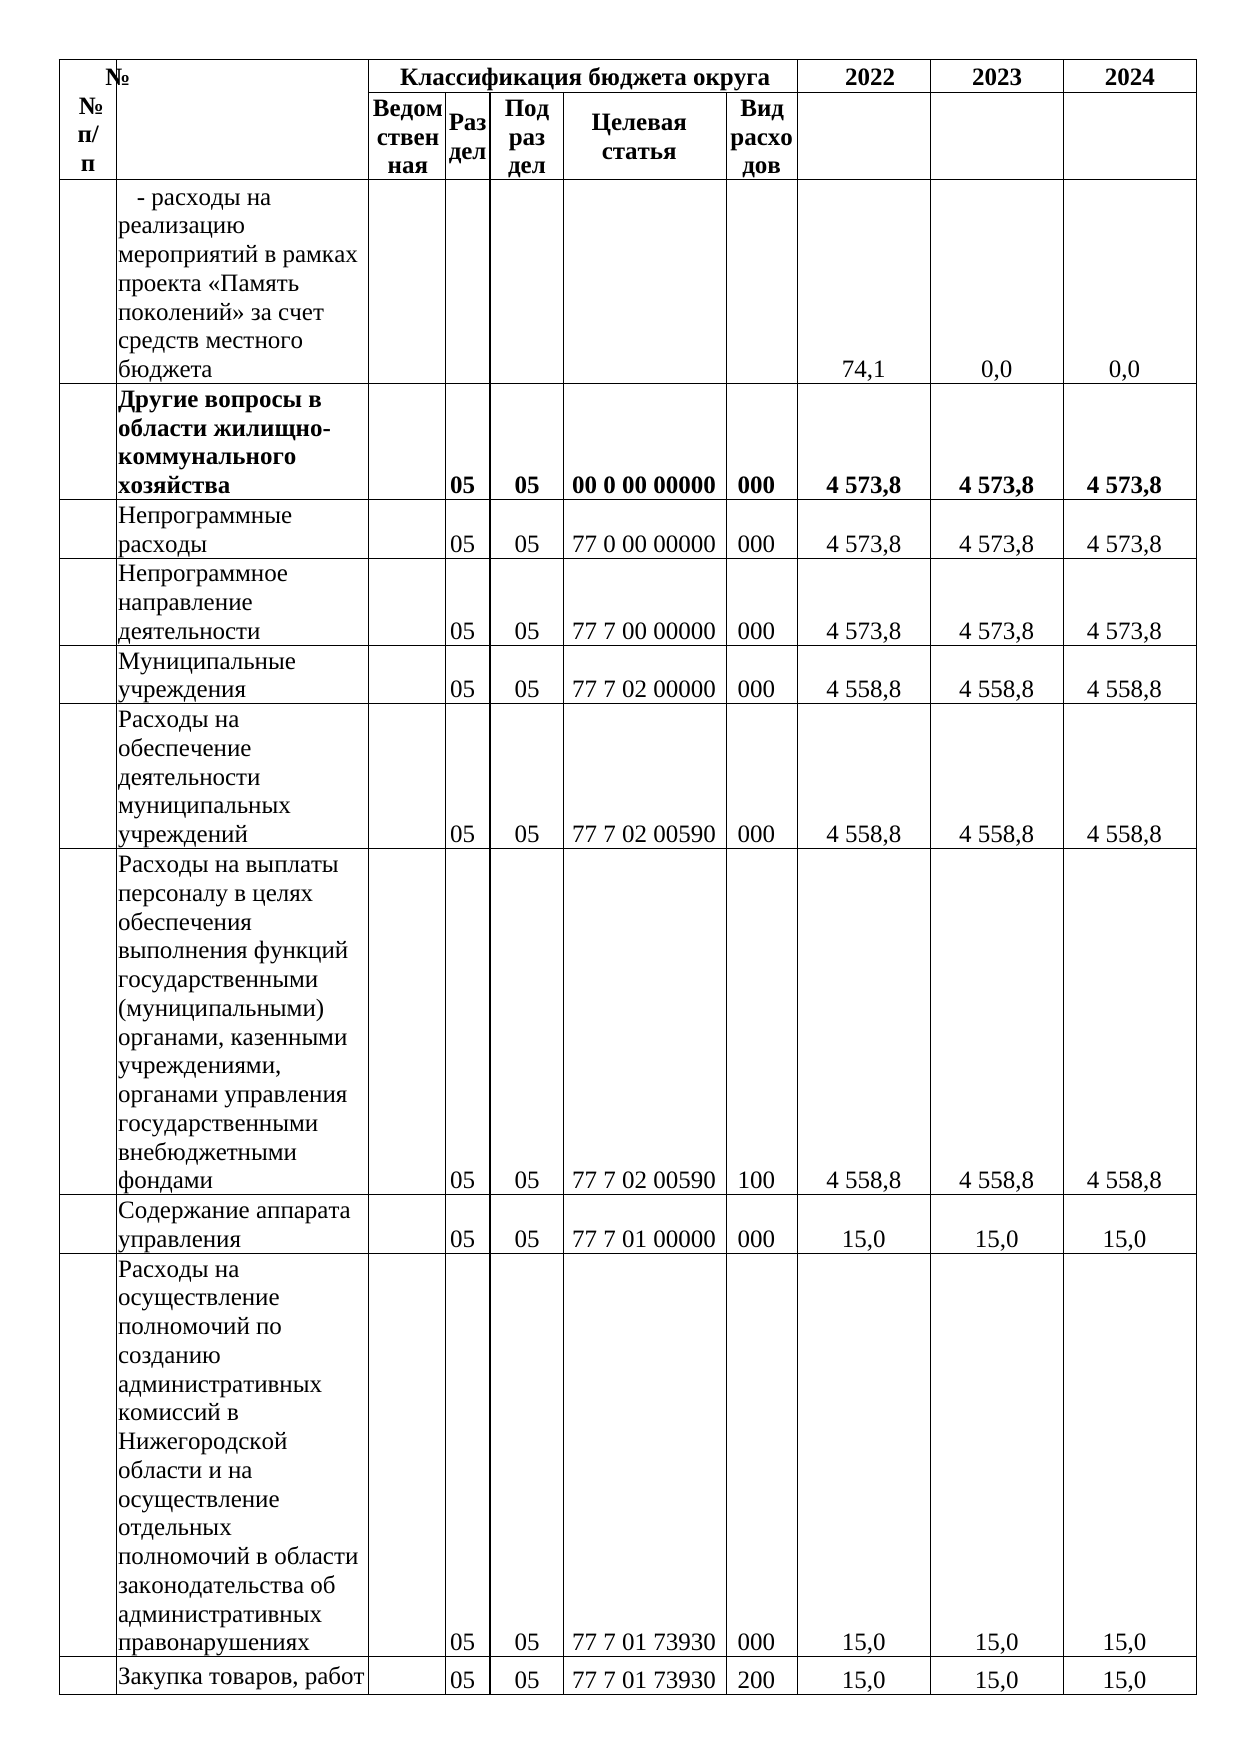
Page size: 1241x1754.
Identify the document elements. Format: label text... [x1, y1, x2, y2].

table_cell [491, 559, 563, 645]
table_cell [931, 93, 1063, 179]
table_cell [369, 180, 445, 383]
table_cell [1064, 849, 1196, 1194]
table_cell Раз дел [446, 93, 489, 179]
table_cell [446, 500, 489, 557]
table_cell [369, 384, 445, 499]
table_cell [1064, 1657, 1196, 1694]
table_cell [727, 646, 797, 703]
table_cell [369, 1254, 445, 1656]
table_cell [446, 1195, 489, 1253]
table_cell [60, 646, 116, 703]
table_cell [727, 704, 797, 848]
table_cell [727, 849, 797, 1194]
table_cell Вид расхо дов [727, 93, 797, 179]
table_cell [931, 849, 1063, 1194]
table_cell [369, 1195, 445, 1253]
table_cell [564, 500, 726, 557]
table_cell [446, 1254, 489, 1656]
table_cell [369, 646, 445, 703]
table_cell Под раз дел [491, 93, 563, 179]
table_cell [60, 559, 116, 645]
table_cell [1064, 93, 1196, 179]
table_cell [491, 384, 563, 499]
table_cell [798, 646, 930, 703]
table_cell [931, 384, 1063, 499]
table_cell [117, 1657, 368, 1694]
table_cell Ведом ствен ная [369, 93, 445, 179]
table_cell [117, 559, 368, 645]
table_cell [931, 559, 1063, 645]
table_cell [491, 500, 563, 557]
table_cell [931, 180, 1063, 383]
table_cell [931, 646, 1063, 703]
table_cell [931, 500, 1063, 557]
table_header 2023 [931, 60, 1063, 92]
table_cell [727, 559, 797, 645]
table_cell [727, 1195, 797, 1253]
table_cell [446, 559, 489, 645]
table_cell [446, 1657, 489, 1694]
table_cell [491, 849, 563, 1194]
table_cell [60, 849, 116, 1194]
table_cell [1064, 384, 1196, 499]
table_header Классификация бюджета округа [369, 60, 797, 92]
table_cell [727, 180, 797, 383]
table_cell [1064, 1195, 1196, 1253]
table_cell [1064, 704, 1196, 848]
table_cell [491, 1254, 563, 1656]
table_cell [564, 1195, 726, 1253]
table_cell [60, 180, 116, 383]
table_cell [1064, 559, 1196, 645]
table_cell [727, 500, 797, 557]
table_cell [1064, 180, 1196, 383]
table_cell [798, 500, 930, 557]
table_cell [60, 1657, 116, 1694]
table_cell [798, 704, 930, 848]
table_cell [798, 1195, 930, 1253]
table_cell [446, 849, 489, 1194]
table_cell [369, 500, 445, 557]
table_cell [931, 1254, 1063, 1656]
table_cell Целевая статья [564, 93, 726, 179]
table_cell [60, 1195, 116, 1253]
table_header № №п/п [60, 60, 116, 179]
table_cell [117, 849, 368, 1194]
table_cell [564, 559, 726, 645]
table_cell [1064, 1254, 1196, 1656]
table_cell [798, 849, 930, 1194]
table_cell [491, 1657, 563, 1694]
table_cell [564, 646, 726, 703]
table_header [117, 60, 368, 179]
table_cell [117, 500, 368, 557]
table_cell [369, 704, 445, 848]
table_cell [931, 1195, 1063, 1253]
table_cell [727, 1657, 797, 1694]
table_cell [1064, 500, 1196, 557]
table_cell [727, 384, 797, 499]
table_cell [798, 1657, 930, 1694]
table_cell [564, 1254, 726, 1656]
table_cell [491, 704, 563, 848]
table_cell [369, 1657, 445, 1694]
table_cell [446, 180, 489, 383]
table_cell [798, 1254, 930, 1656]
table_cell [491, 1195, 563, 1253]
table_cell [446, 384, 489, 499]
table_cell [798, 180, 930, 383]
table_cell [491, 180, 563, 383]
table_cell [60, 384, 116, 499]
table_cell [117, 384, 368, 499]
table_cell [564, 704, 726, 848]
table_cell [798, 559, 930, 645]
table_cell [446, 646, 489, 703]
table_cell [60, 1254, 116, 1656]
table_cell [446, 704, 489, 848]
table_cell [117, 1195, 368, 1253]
table_cell [798, 93, 930, 179]
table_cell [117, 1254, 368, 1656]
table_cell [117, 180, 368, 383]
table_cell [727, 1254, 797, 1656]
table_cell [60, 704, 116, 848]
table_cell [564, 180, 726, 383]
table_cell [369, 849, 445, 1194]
table_header 2022 [798, 60, 930, 92]
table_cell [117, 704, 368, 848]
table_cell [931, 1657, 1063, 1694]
table_header 2024 [1064, 60, 1196, 92]
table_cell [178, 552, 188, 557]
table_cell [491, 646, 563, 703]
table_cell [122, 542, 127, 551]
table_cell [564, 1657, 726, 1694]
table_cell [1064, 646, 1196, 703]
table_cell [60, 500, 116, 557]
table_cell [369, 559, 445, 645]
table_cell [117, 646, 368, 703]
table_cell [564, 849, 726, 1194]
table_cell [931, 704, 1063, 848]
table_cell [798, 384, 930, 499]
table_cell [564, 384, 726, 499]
